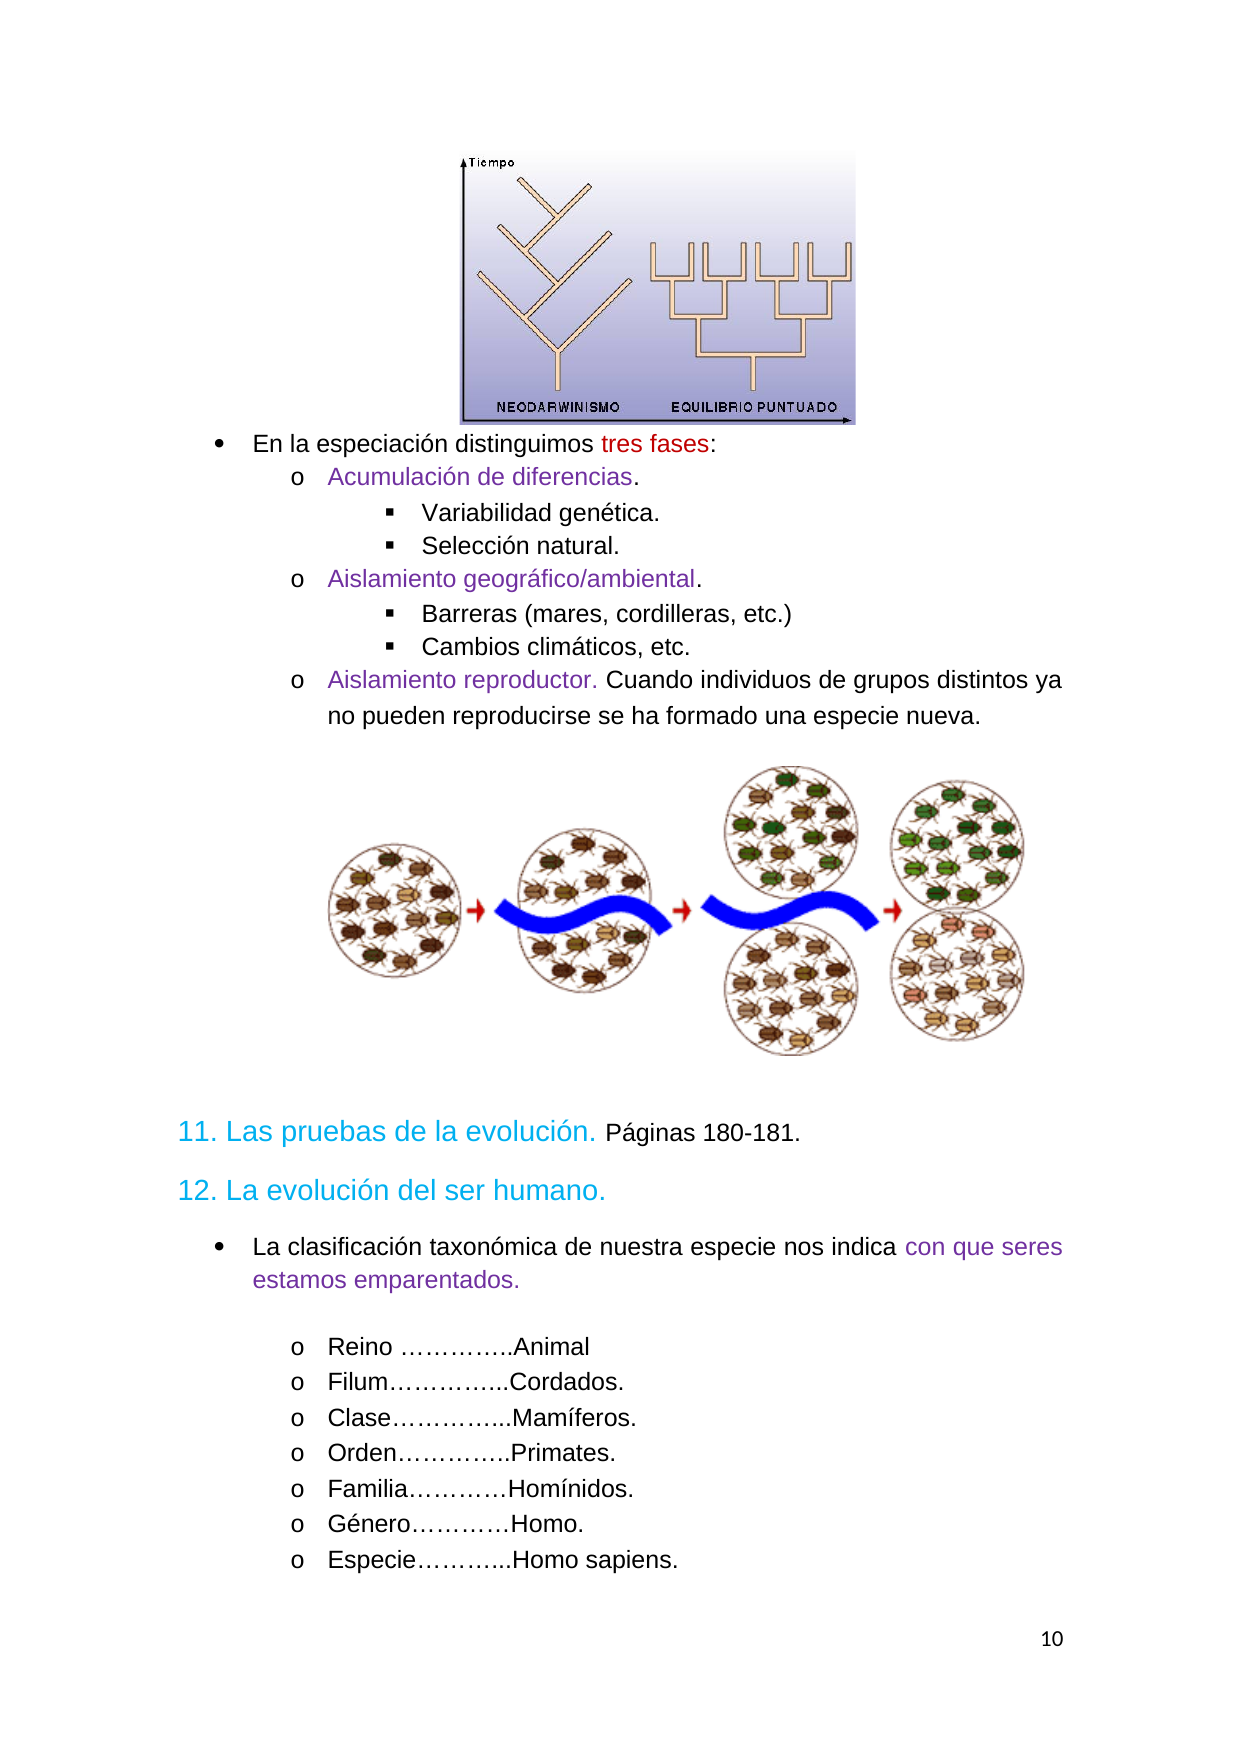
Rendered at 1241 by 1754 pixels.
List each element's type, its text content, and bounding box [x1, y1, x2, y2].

picture [459, 147, 856, 425]
list Orden…………..Primates. [290, 1438, 1063, 1469]
list Clase…………...Mamíferos. [290, 1402, 1063, 1433]
list Género…………Homo. [290, 1509, 1063, 1540]
list Selección natural. [384, 531, 1063, 559]
list Filum…………...Cordados. [290, 1367, 1063, 1398]
list Especie………...Homo sapiens. [290, 1544, 1063, 1576]
list Reino …………..Animal [290, 1331, 1063, 1362]
list Acumulación de diferencias. [290, 462, 1063, 493]
text 11. Las pruebas de la evolución. Páginas 180-181. [177, 1113, 1063, 1147]
list Aislamiento reproductor. Cuando individuos de grupos distintos ya no pueden reproducirse se ha formado una especie nueva. [290, 666, 1063, 729]
list Cambios climáticos, etc. [384, 632, 1063, 661]
picture [327, 766, 1026, 1056]
list La clasificación taxonómica de nuestra especie nos indica con que seres estamos emparentados. [215, 1232, 1063, 1294]
list Aislamiento geográfico/ambiental. [290, 564, 1063, 595]
list Variabilidad genética. [384, 497, 1063, 526]
text 12. La evolución del ser humano. [177, 1173, 1063, 1206]
list Barreras (mares, cordilleras, etc.) [384, 599, 1063, 628]
list En la especiación distinguimos tres fases: [215, 429, 1063, 458]
list Familia…………Homínidos. [290, 1473, 1063, 1504]
